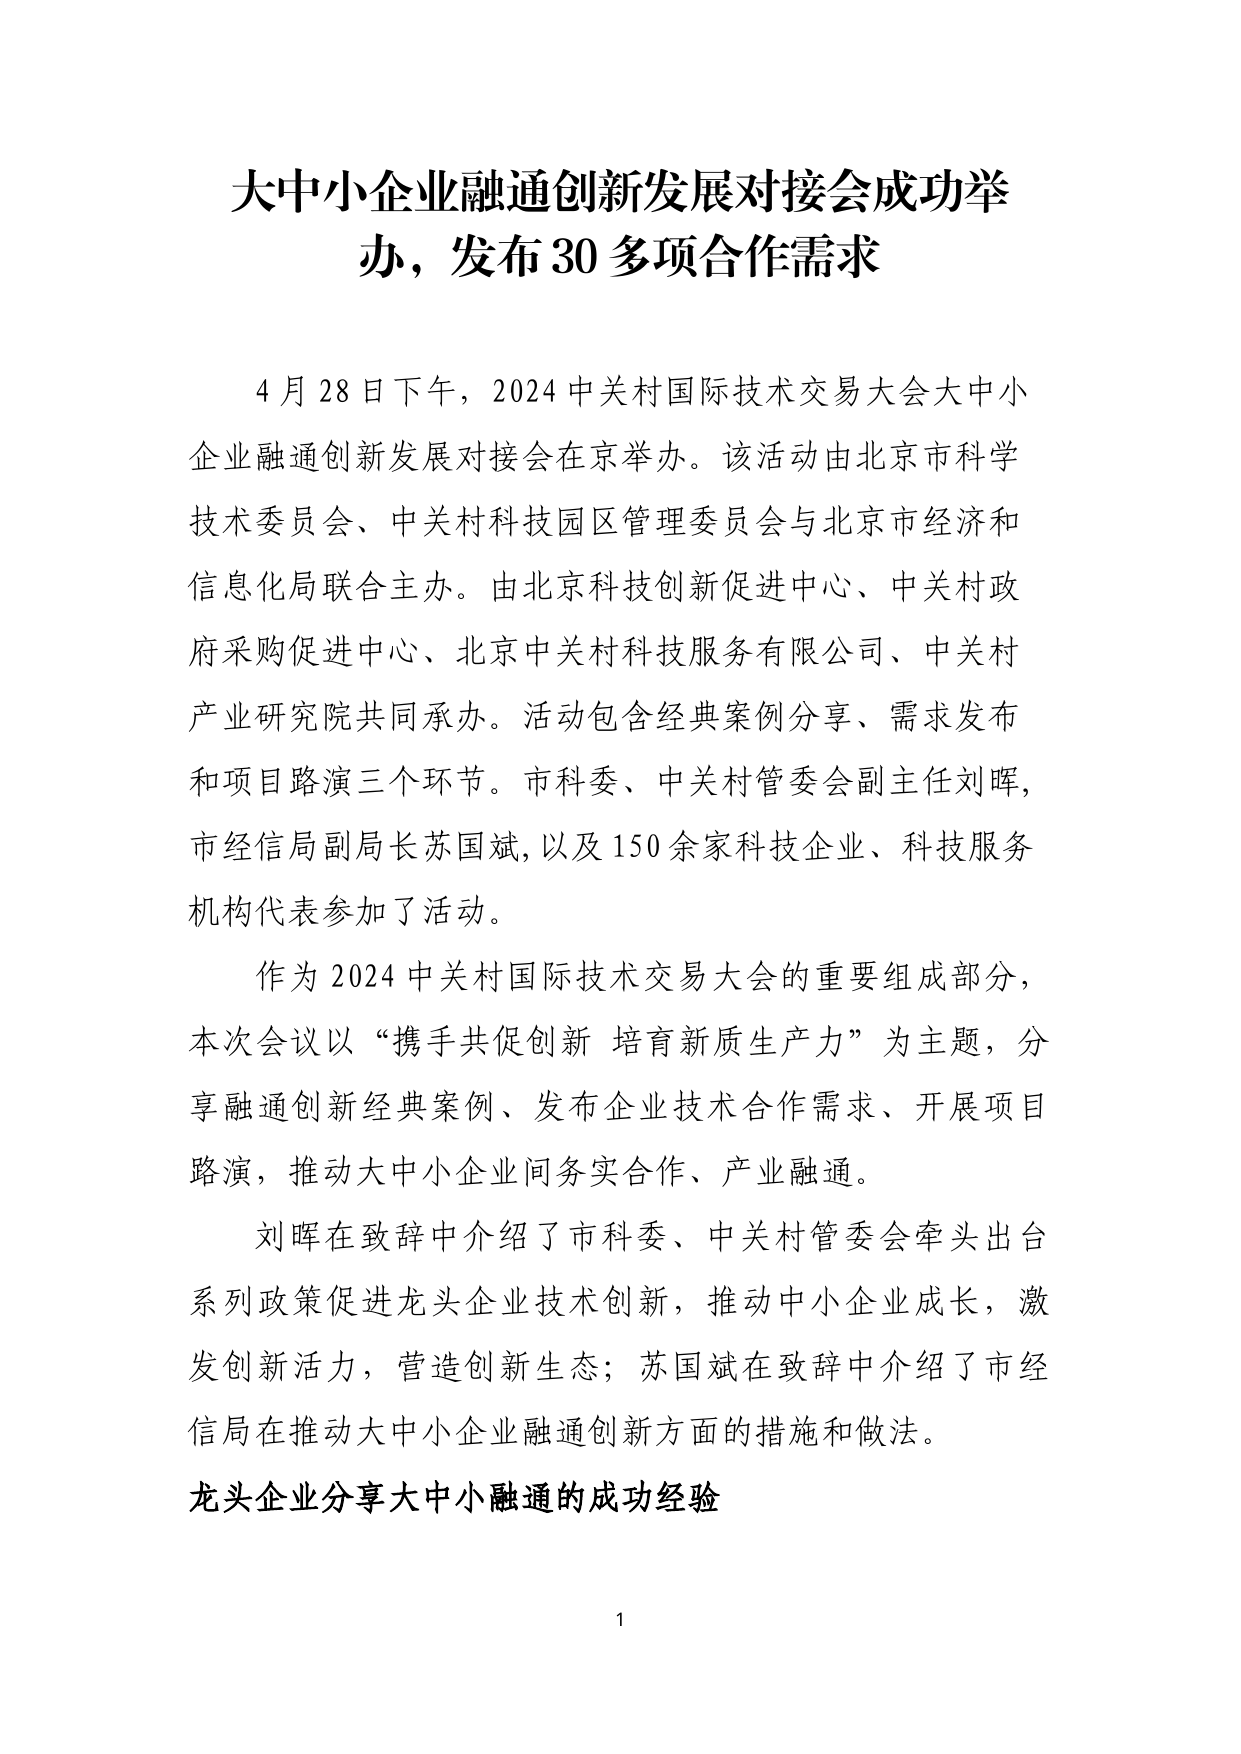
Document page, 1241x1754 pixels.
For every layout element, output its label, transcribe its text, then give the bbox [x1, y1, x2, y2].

text 作为2024中关村国际技术交易大会的重要组成部分，本次会议以“携手共促创新 培育新质生产力”为主题，分享融通创新经典案例、发布企业技术合作需求、开展项目路演，推动大中小企业间务实合作、产业融通。 [187, 942, 1053, 1202]
text 刘晖在致辞中介绍了市科委、中关村管委会牵头出台系列政策促进龙头企业技术创新，推动中小企业成长，激发创新活力，营造创新生态；苏国斌在致辞中介绍了市经信局在推动大中小企业融通创新方面的措施和做法。 [187, 1202, 1053, 1462]
text 大中小企业融通创新发展对接会成功举办，发布30多项合作需求 [187, 162, 1053, 292]
text 龙头企业分享大中小融通的成功经验 [187, 1462, 1053, 1527]
text 4月28日下午，2024中关村国际技术交易大会大中小企业融通创新发展对接会在京举办。该活动由北京市科学技术委员会、中关村科技园区管理委员会与北京市经济和信息化局联合主办。由北京科技创新促进中心、中关村政府采购促进中心、北京中关村科技服务有限公司、中关村产业研究院共同承办。活动包含经典案例分享、需求发布和项目路演三个环节。市科委、中关村管委会副主任刘晖,市经信局副局长苏国斌,以及150余家科技企业、科技服务机构代表参加了活动。 [187, 357, 1053, 942]
